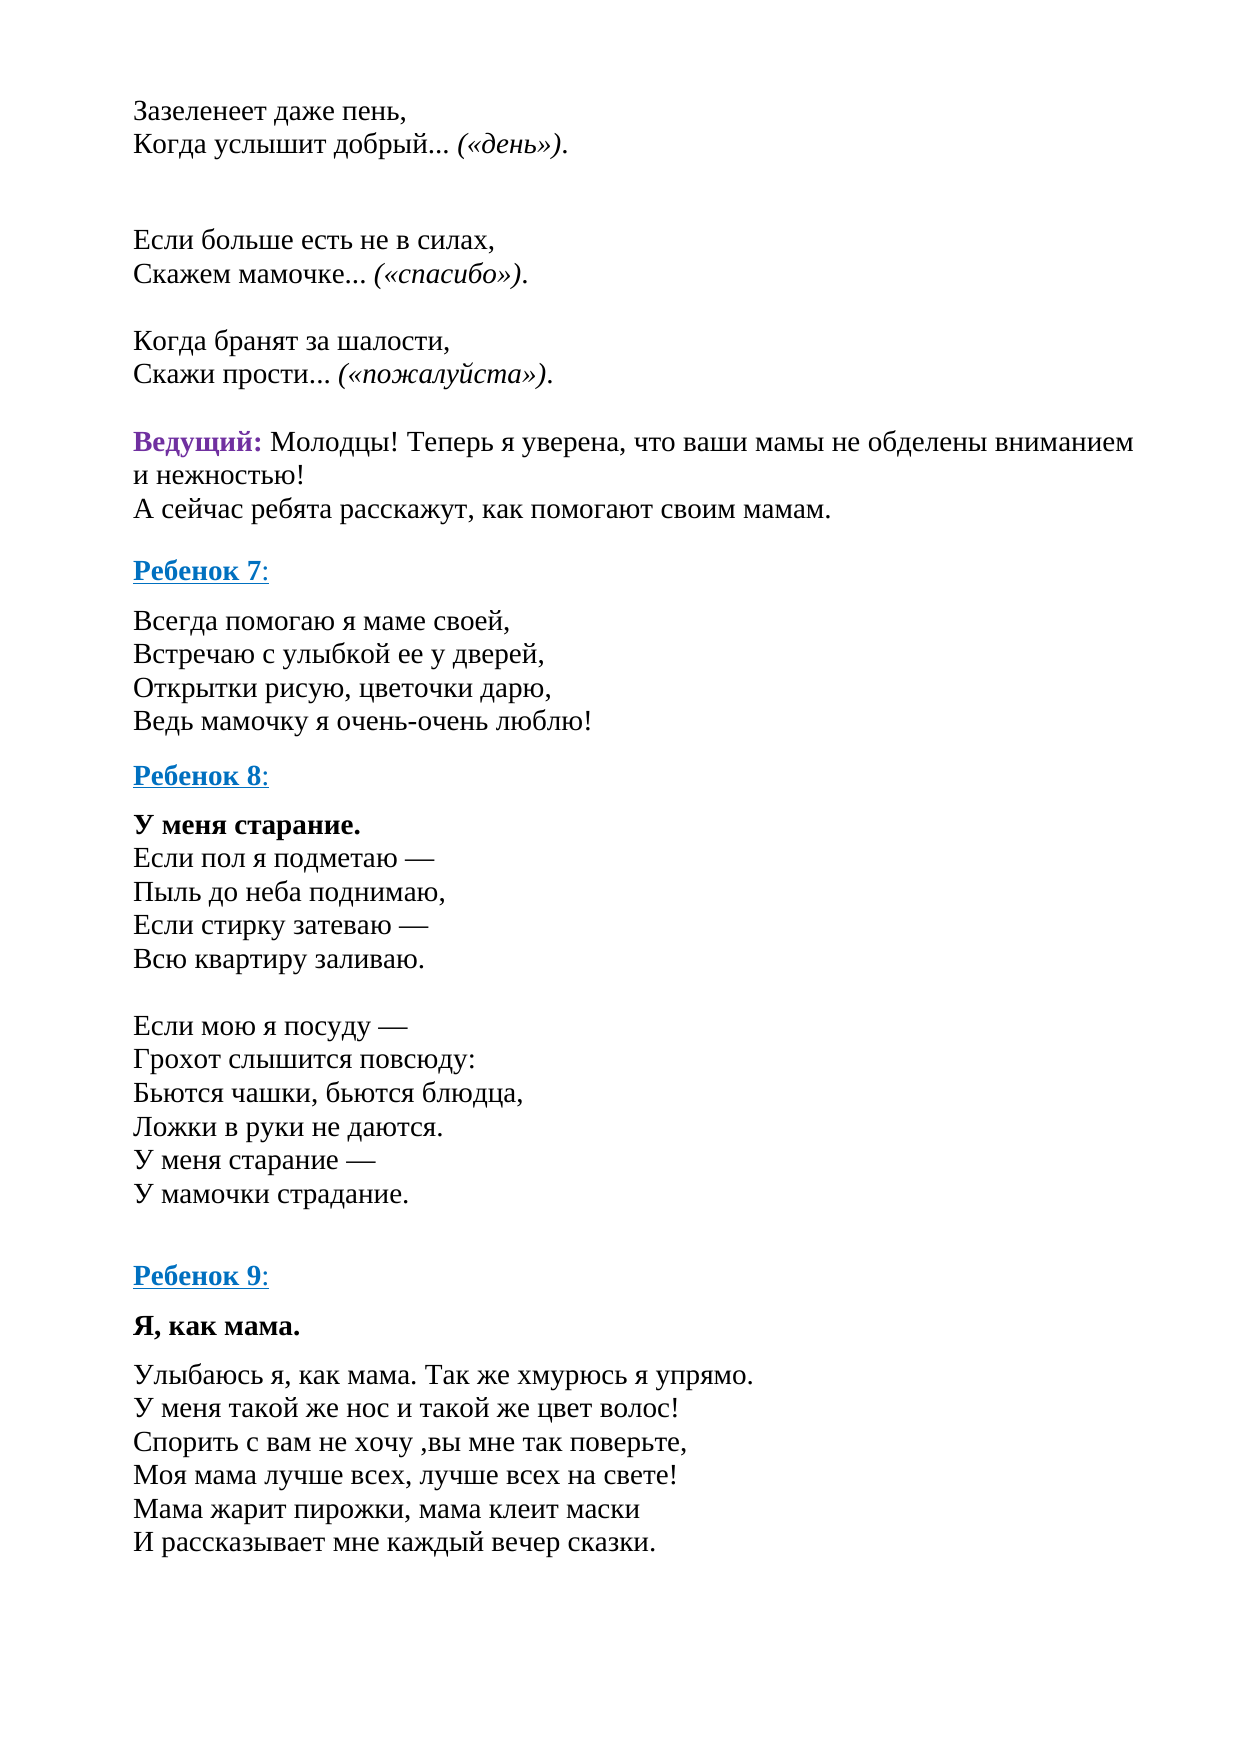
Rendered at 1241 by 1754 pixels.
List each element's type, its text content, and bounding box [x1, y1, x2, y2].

text Зазеленеет даже пень, Когда услышит добрый... («день»). [133, 59, 1137, 160]
text У меня старание — [133, 1142, 1137, 1176]
text Ребенок 8: [133, 758, 1137, 791]
text Всегда помогаю я маме своей, Встречаю с улыбкой ее у дверей, Открытки рисую, цветочки дарю, Ведь мамочку я очень-очень люблю! [133, 603, 1137, 737]
text Пыль до неба поднимаю, [133, 874, 1137, 907]
text Всю квартиру заливаю. [133, 941, 1137, 974]
text Ребенок 7: [133, 553, 1137, 587]
text У мамочки страдание. [133, 1176, 1137, 1209]
text Ребенок 9: [133, 1258, 1137, 1292]
subtitle У меня старание. [133, 807, 1137, 840]
text Если больше есть не в силах, Скажем мамочке... («спасибо»). Когда бранят за шалости, Скажи прости... («пожалуйста»). Ведущий: Молодцы! Теперь я уверена, что ваши мамы не обделены вниманием и нежностью! А сейчас ребята расскажут, как помогают своим мамам. [133, 189, 1137, 524]
text Ложки в руки не даются. [133, 1109, 1137, 1142]
text Если стирку затеваю — [133, 907, 1137, 941]
text Если пол я подметаю — [133, 840, 1137, 874]
text Улыбаюсь я, как мама. Так же хмурюсь я упрямо. У меня такой же нос и такой же цвет волос! Спорить с вам не хочу ,вы мне так поверьте, Моя мама лучше всех, лучше всех на свете! Мама жарит пирожки, мама клеит маски И рассказывает мне каждый вечер сказки. [133, 1357, 1137, 1558]
text Бьются чашки, бьются блюдца, [133, 1075, 1137, 1109]
text Если мою я посуду — [133, 1008, 1137, 1042]
text Я, как мама. [133, 1308, 1137, 1341]
text Грохот слышится повсюду: [133, 1042, 1137, 1075]
